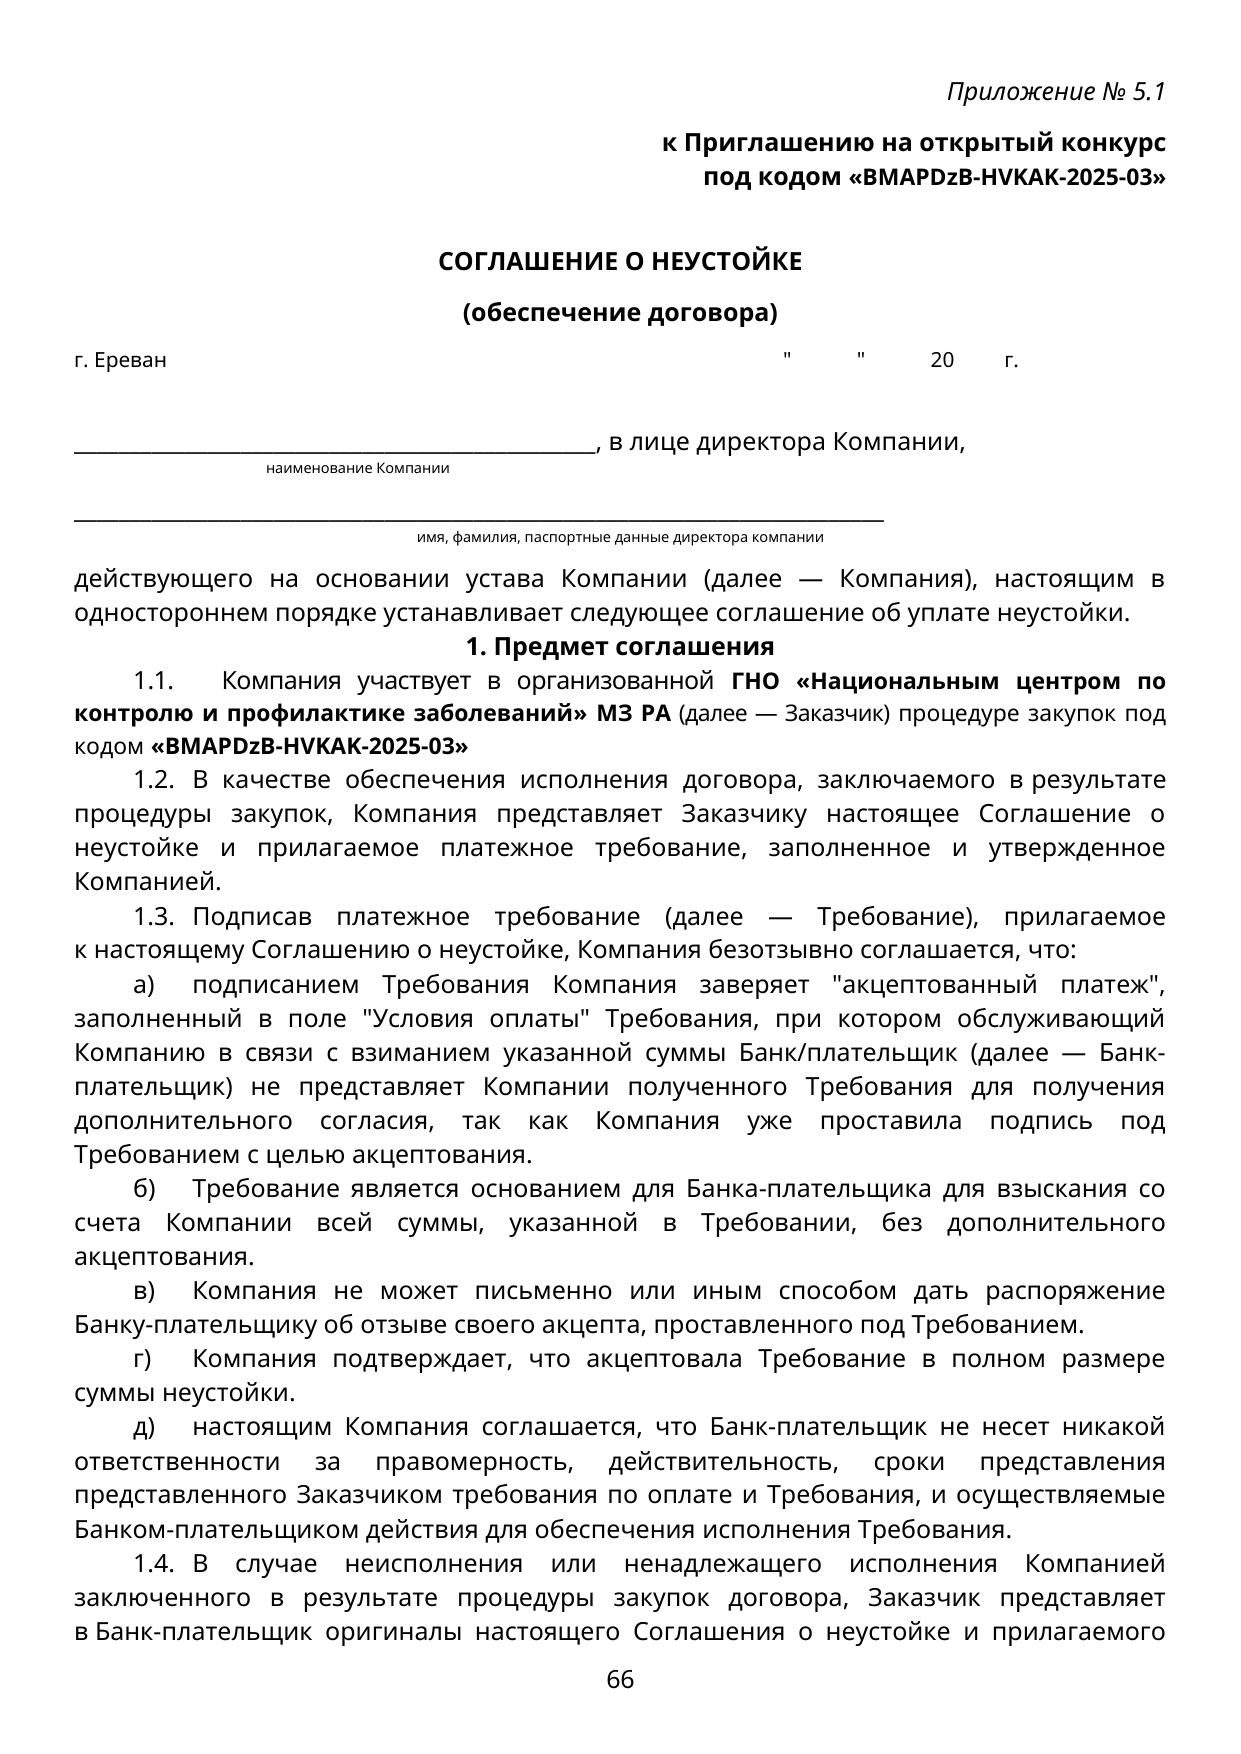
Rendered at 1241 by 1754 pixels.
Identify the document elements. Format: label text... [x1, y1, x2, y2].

text Приложение № 5.1 [74, 74, 1167, 108]
text г) Компания подтверждает, что акцептовала Требование в полном размере суммы неустойки. [74, 1341, 1167, 1409]
text _________________________________________________________________________ [74, 492, 1167, 526]
table_header " " 20 г. [561, 345, 1030, 390]
text а) подписанием Требования Компания заверяет "акцептованный платеж", заполненный в поле "Условия оплаты" Требования, при котором обслуживающий Компанию в связи с взиманием указанной суммы Банк/плательщик (далее — Банк-плательщик) не представляет Компании полученного Требования для получения дополнительного согласия, так как Компания уже проставила подпись под Требованием с целью акцептования. [74, 966, 1167, 1171]
table_header г. Ереван [63, 345, 561, 390]
text б) Требование является основанием для Банка-плательщика для взыскания со счета Компании всей суммы, указанной в Требовании, без дополнительного акцептования. [74, 1171, 1167, 1273]
text 1.3. Подписав платежное требование (далее — Требование), прилагаемое к настоящему Соглашению о неустойке, Компания безотзывно соглашается, что: [74, 898, 1167, 966]
text 1.1. Компания участвует в организованной ГНО «Национальным центром по контролю и профилактике заболеваний» МЗ РА (далее — Заказчик) процедуре закупок под кодом «BMAPDzB-HVKAK-2025-03» [74, 662, 1167, 762]
text _______________________________________________, в лице директора Компании, [74, 424, 1167, 458]
text 1. Предмет соглашения [74, 628, 1167, 662]
text СОГЛАШЕНИЕ О НЕУСТОЙКЕ [74, 243, 1167, 277]
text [74, 1545, 1167, 1647]
text д) настоящим Компания соглашается, что Банк-плательщик не несет никакой ответственности за правомерность, действительность, сроки представления представленного Заказчиком требования по оплате и Требования, и осуществляемые Банком-плательщиком действия для обеспечения исполнения Требования. [74, 1409, 1167, 1545]
text к Приглашению на открытый конкурс под кодом «BMAPDzB-HVKAK-2025-03» [74, 124, 1167, 193]
text (обеспечение договора) [74, 294, 1167, 328]
text имя, фамилия, паспортные данные директора компании [74, 526, 1167, 560]
text наименование Компании [266, 458, 1167, 492]
text в) Компания не может письменно или иным способом дать распоряжение Банку-плательщику об отзыве своего акцепта, проставленного под Требованием. [74, 1273, 1167, 1341]
text действующего на основании устава Компании (далее — Компания), настоящим в одностороннем порядке устанавливает следующее соглашение об уплате неустойки. [74, 560, 1167, 628]
text 1.2. В качестве обеспечения исполнения договора, заключаемого в результате процедуры закупок, Компания представляет Заказчику настоящее Соглашение о неустойке и прилагаемое платежное требование, заполненное и утвержденное Компанией. [74, 762, 1167, 898]
